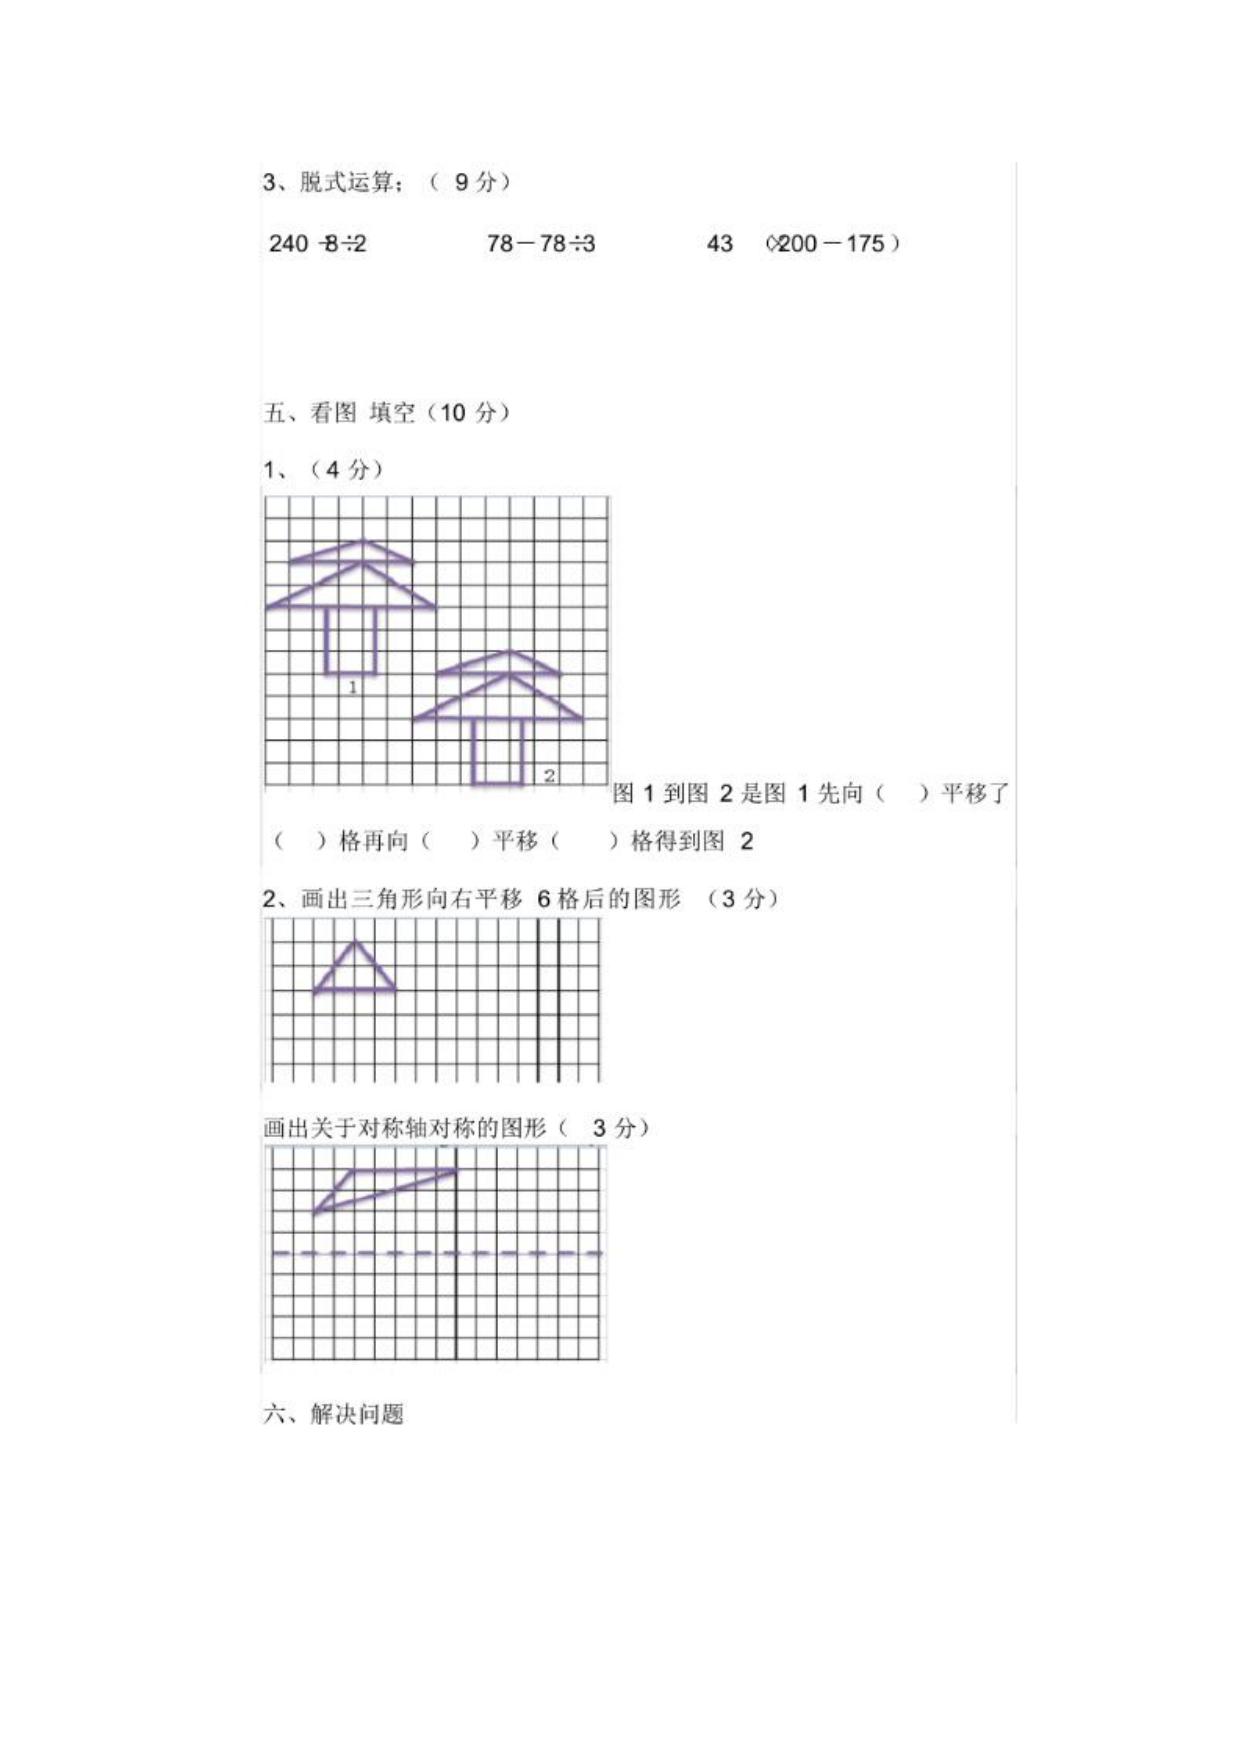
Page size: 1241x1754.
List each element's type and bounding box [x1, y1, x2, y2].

picture [221, 162, 1019, 1467]
